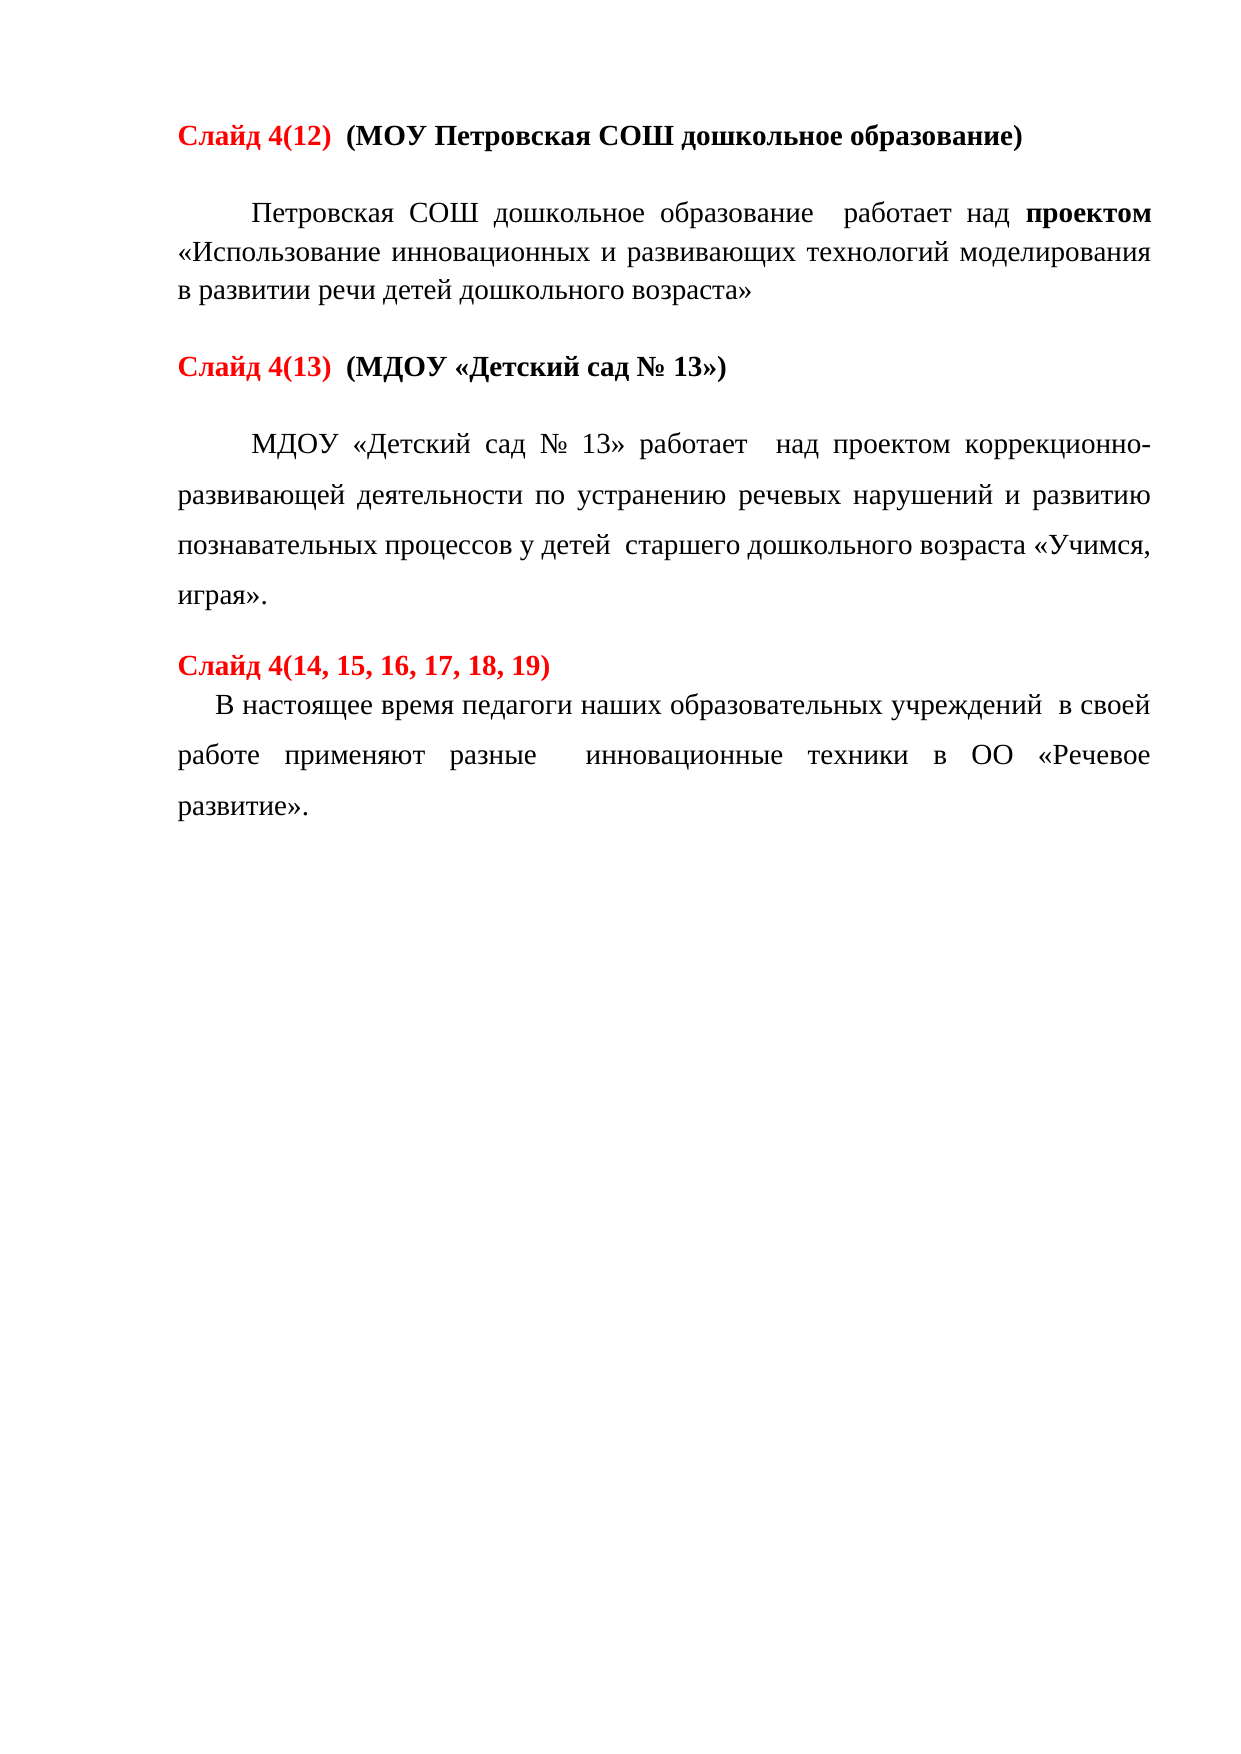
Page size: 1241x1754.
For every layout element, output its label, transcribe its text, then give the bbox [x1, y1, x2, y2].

text Слайд 4(12) (МОУ Петровская СОШ дошкольное образование) [177, 118, 1152, 152]
text В настоящее время педагоги наших образовательных учреждений в своей работе применяют разные инновационные техники в ОО «Речевое развитие». [177, 687, 1152, 821]
text Слайд 4(13) (МДОУ «Детский сад № 13») [177, 349, 1152, 383]
text Петровская СОШ дошкольное образование работает над проектом «Использование инновационных и развивающих технологий моделирования в развитии речи детей дошкольного возраста» [177, 195, 1152, 306]
text МДОУ «Детский сад № 13» работает над проектом коррекционно-развивающей деятельности по устранению речевых нарушений и развитию познавательных процессов у детей старшего дошкольного возраста «Учимся, играя». [177, 426, 1152, 611]
text Слайд 4(14, 15, 16, 17, 18, 19) [177, 648, 1152, 682]
